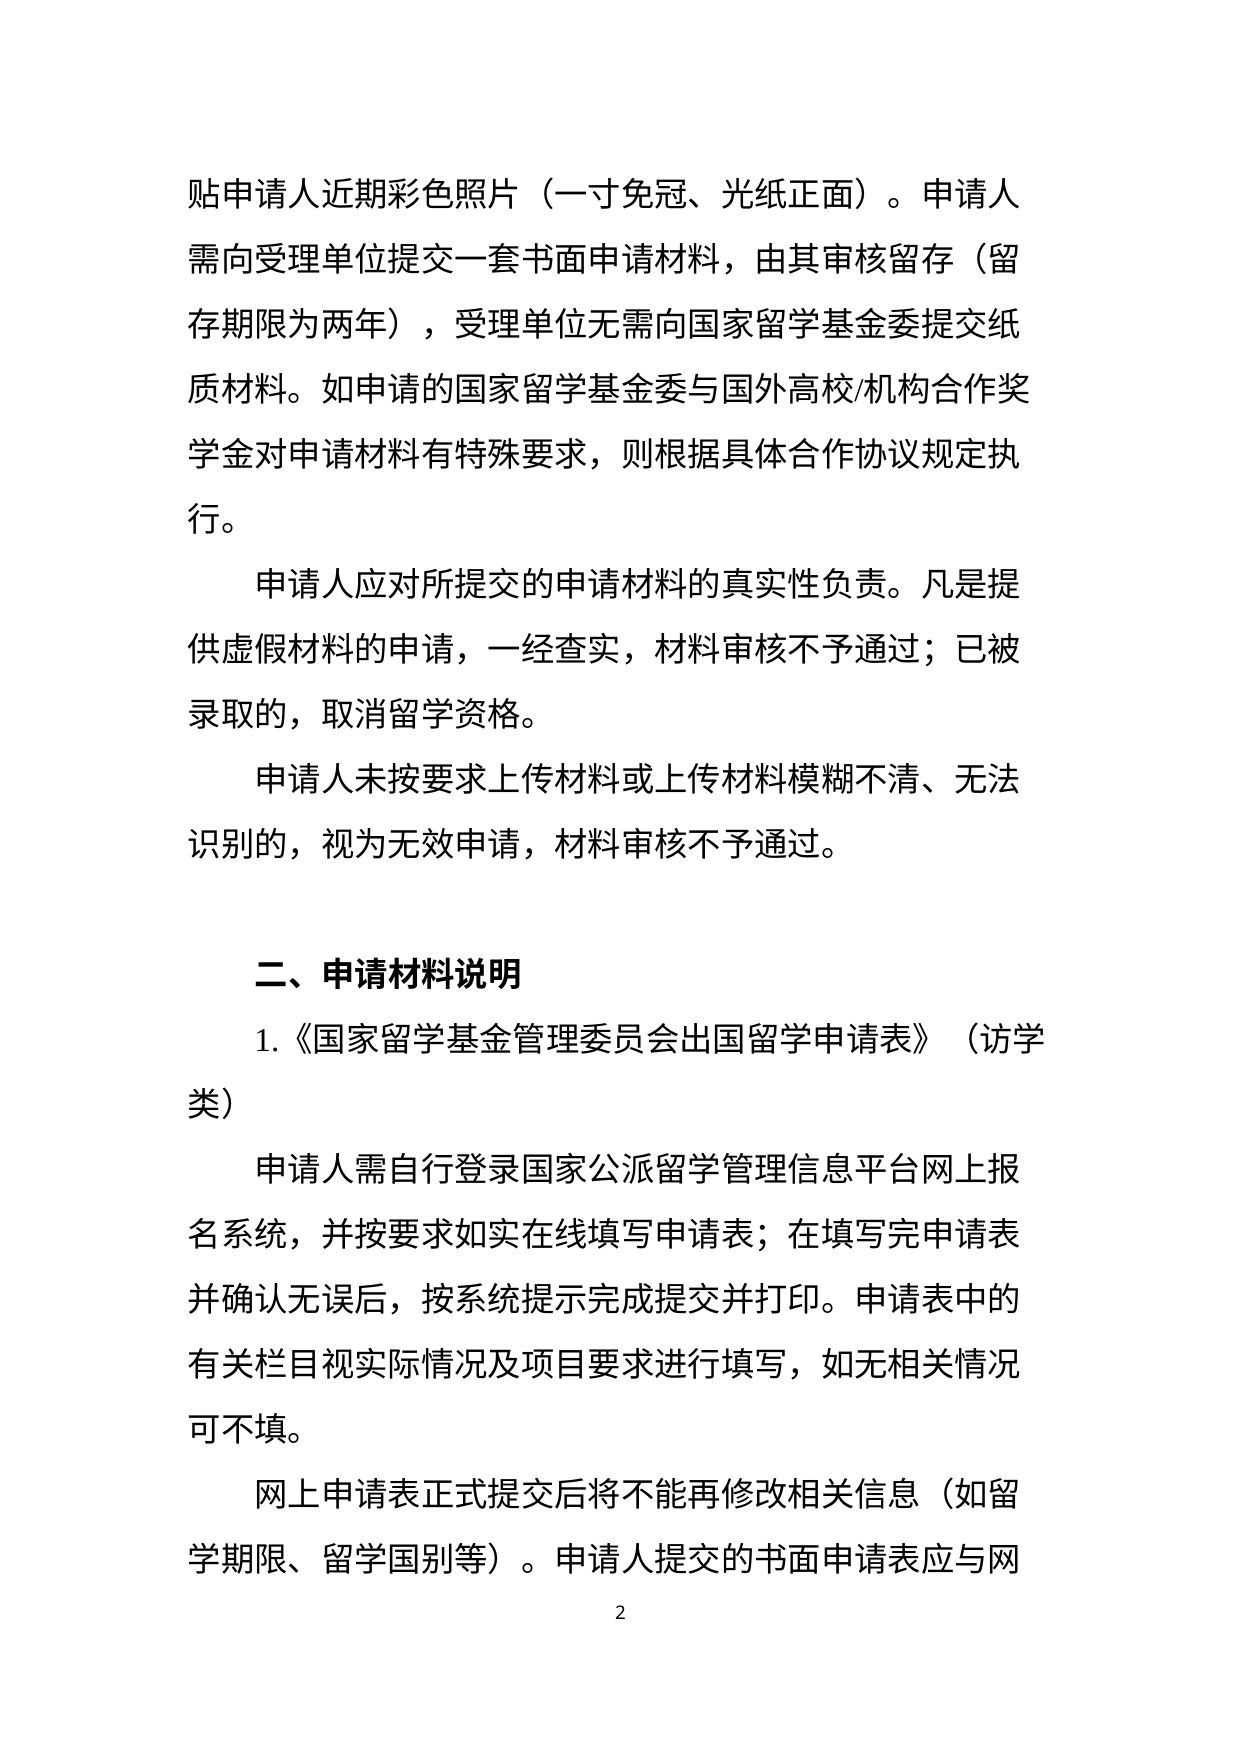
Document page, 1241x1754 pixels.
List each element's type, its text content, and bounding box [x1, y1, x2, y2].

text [187, 160, 1053, 550]
text 申请人需自行登录国家公派留学管理信息平台网上报名系统，并按要求如实在线填写申请表；在填写完申请表并确认无误后，按系统提示完成提交并打印。申请表中的有关栏目视实际情况及项目要求进行填写，如无相关情况可不填。 [187, 1135, 1053, 1460]
text 二、申请材料说明 [187, 940, 1053, 1005]
text 1.《国家留学基金管理委员会出国留学申请表》（访学类） [187, 1005, 1053, 1135]
text 申请人未按要求上传材料或上传材料模糊不清、无法识别的，视为无效申请，材料审核不予通过。 [187, 745, 1053, 875]
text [187, 1460, 1053, 1590]
text 申请人应对所提交的申请材料的真实性负责。凡是提供虚假材料的申请，一经查实，材料审核不予通过；已被录取的，取消留学资格。 [187, 550, 1053, 745]
